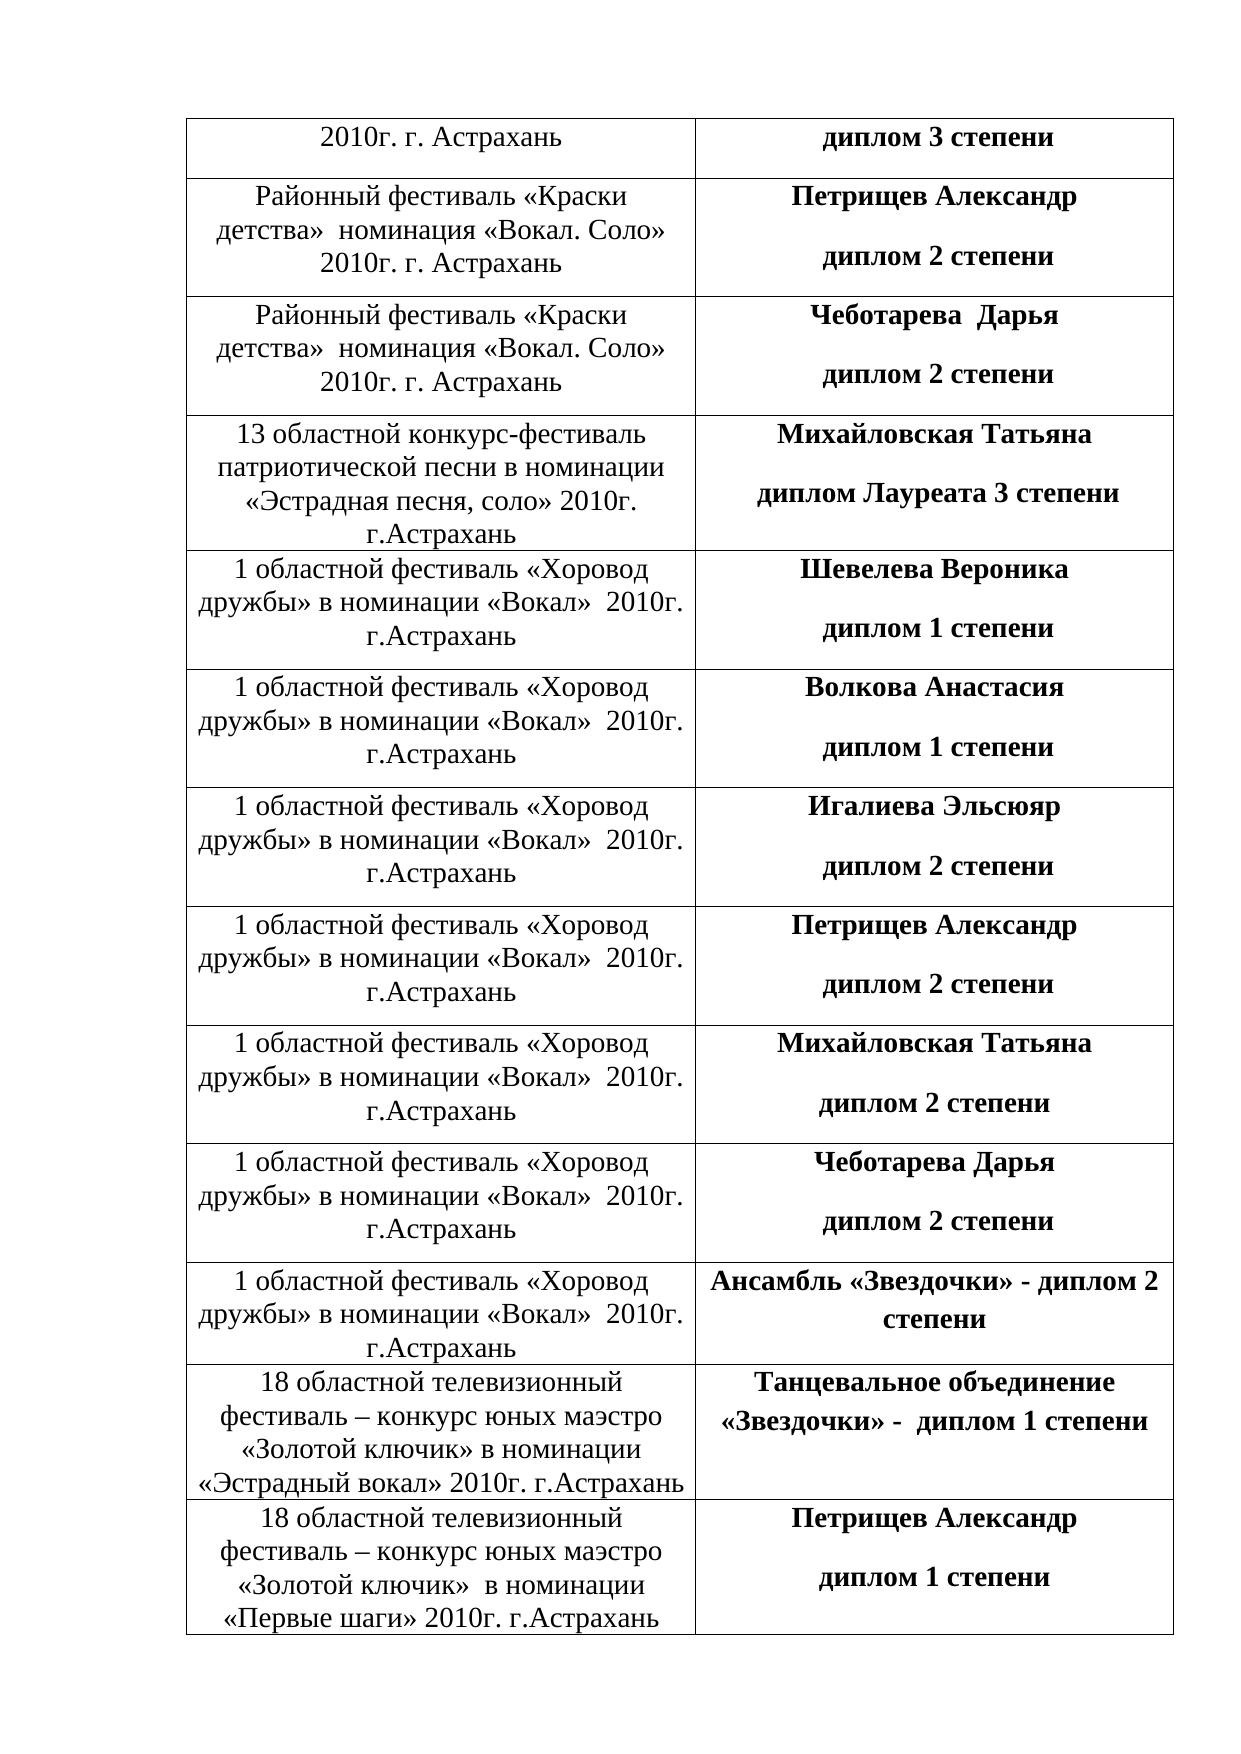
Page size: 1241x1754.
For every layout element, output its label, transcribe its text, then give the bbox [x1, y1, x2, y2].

table_cell Танцевальное объединение «Звездочки» - диплом 1 степени [696, 1365, 1173, 1499]
table_cell 1 областной фестиваль «Хоровод дружбы» в номинации «Вокал» 2010г. г.Астрахань [187, 1026, 695, 1143]
table_cell Волкова Анастасия диплом 1 степени [696, 670, 1173, 787]
table_cell Районный фестиваль «Краски детства» номинация «Вокал. Соло» 2010г. г. Астрахань [187, 297, 695, 415]
table_cell Игалиева Эльсюяр диплом 2 степени [696, 788, 1173, 906]
table_cell Петрищев Александр диплом 2 степени [696, 907, 1173, 1024]
table_cell 18 областной телевизионный фестиваль – конкурс юных маэстро «Золотой ключик» в номинации «Эстрадный вокал» 2010г. г.Астрахань [187, 1365, 695, 1499]
table_cell 13 областной конкурс-фестиваль патриотической песни в номинации «Эстрадная песня, соло» 2010г. г.Астрахань [187, 416, 695, 550]
table_cell Михайловская Татьяна диплом 2 степени [696, 1026, 1173, 1143]
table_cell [187, 119, 695, 177]
table_cell 1 областной фестиваль «Хоровод дружбы» в номинации «Вокал» 2010г. г.Астрахань [187, 551, 695, 668]
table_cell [187, 179, 695, 296]
table_cell Чеботарева Дарья диплом 2 степени [696, 297, 1173, 415]
table_cell 1 областной фестиваль «Хоровод дружбы» в номинации «Вокал» 2010г. г.Астрахань [187, 907, 695, 1024]
table_cell Михайловская Татьяна диплом Лауреата 3 степени [696, 416, 1173, 550]
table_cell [696, 119, 1173, 177]
table_cell 1 областной фестиваль «Хоровод дружбы» в номинации «Вокал» 2010г. г.Астрахань [187, 1263, 695, 1363]
table_cell Петрищев Александр диплом 1 степени [696, 1500, 1173, 1634]
table_cell 1 областной фестиваль «Хоровод дружбы» в номинации «Вокал» 2010г. г.Астрахань [187, 1144, 695, 1262]
table_cell 1 областной фестиваль «Хоровод дружбы» в номинации «Вокал» 2010г. г.Астрахань [187, 670, 695, 787]
table_cell Ансамбль «Звездочки» - диплом 2 степени [696, 1263, 1173, 1363]
table_cell 1 областной фестиваль «Хоровод дружбы» в номинации «Вокал» 2010г. г.Астрахань [187, 788, 695, 906]
table_cell 18 областной телевизионный фестиваль – конкурс юных маэстро «Золотой ключик» в номинации «Первые шаги» 2010г. г.Астрахань [187, 1500, 695, 1634]
table_cell Шевелева Вероника диплом 1 степени [696, 551, 1173, 668]
table_cell Петрищев Александр диплом 2 степени [696, 179, 1173, 296]
table_cell Чеботарева Дарья диплом 2 степени [696, 1144, 1173, 1262]
